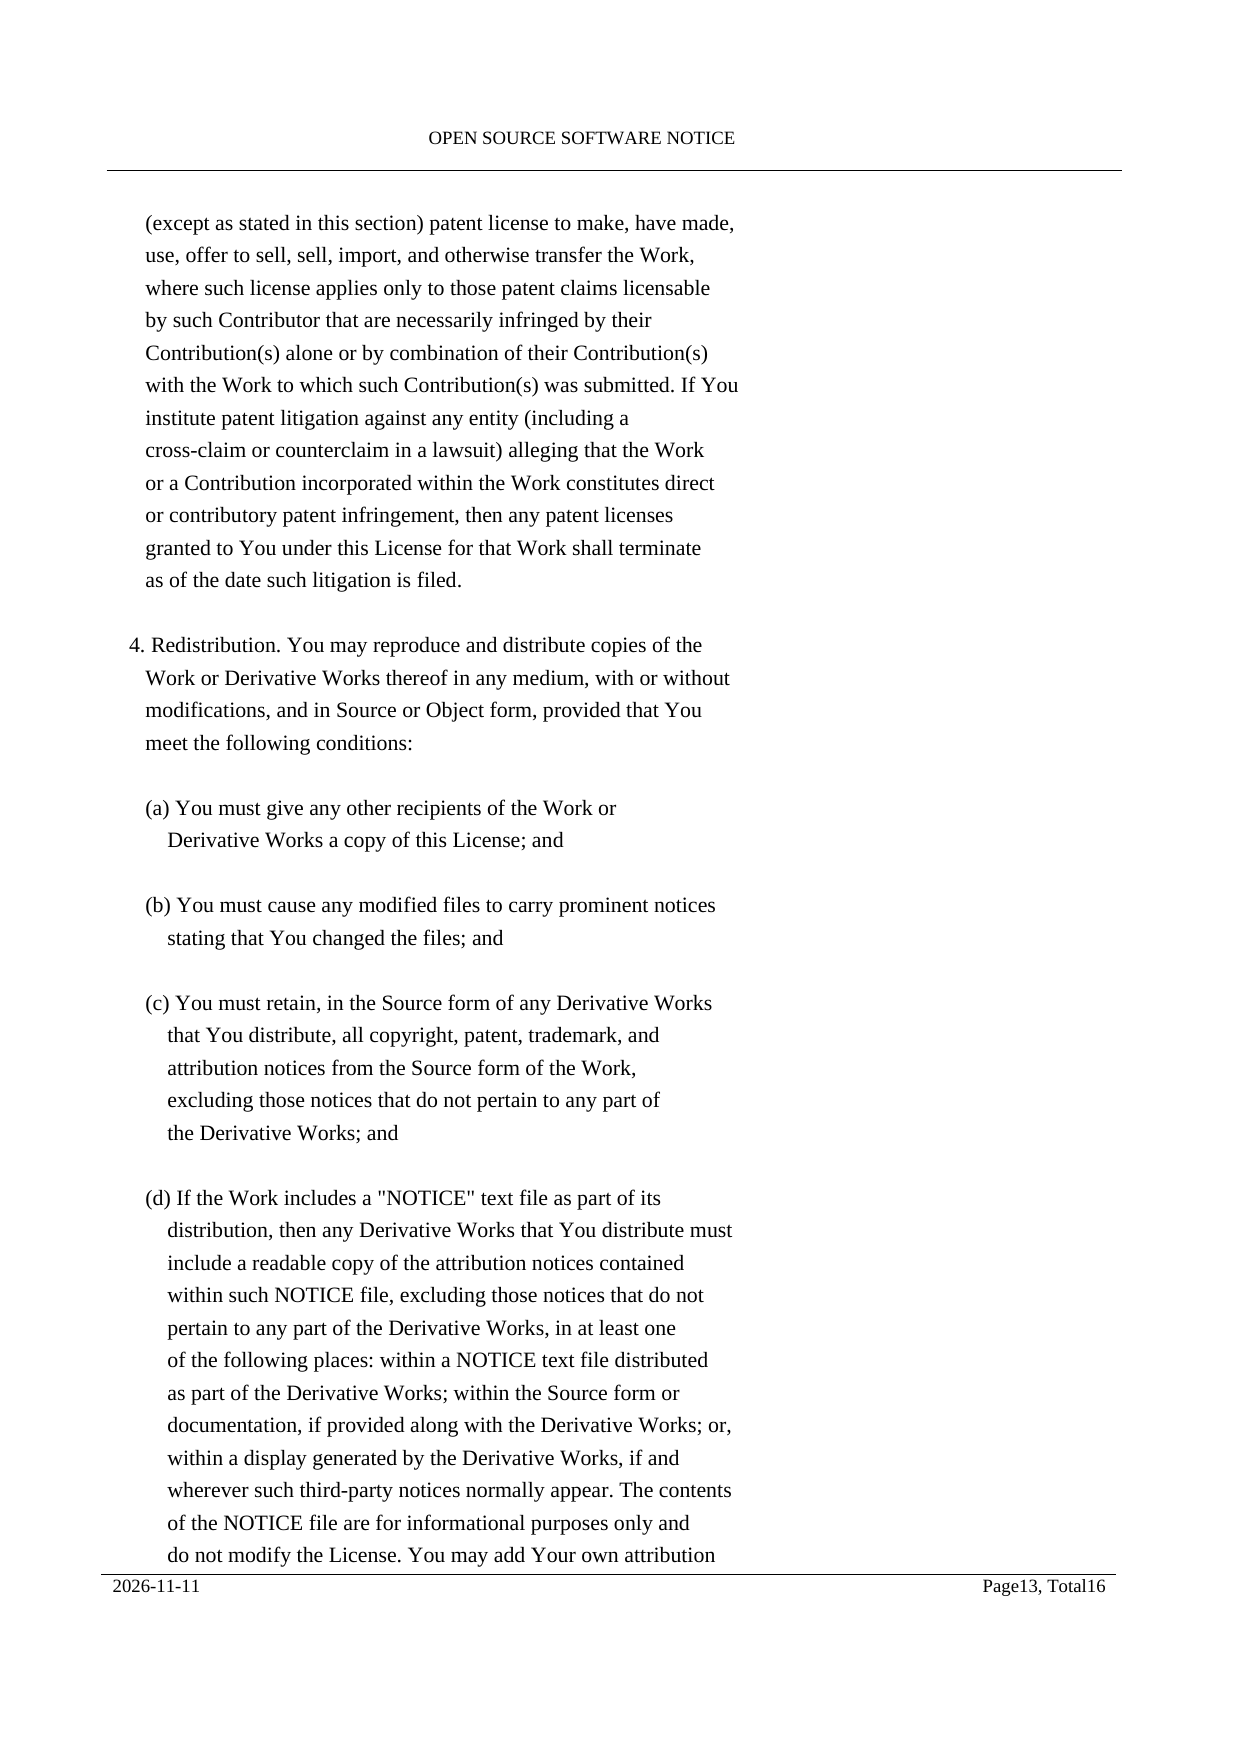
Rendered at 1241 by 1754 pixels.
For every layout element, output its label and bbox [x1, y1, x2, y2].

text [112, 206, 1128, 1571]
